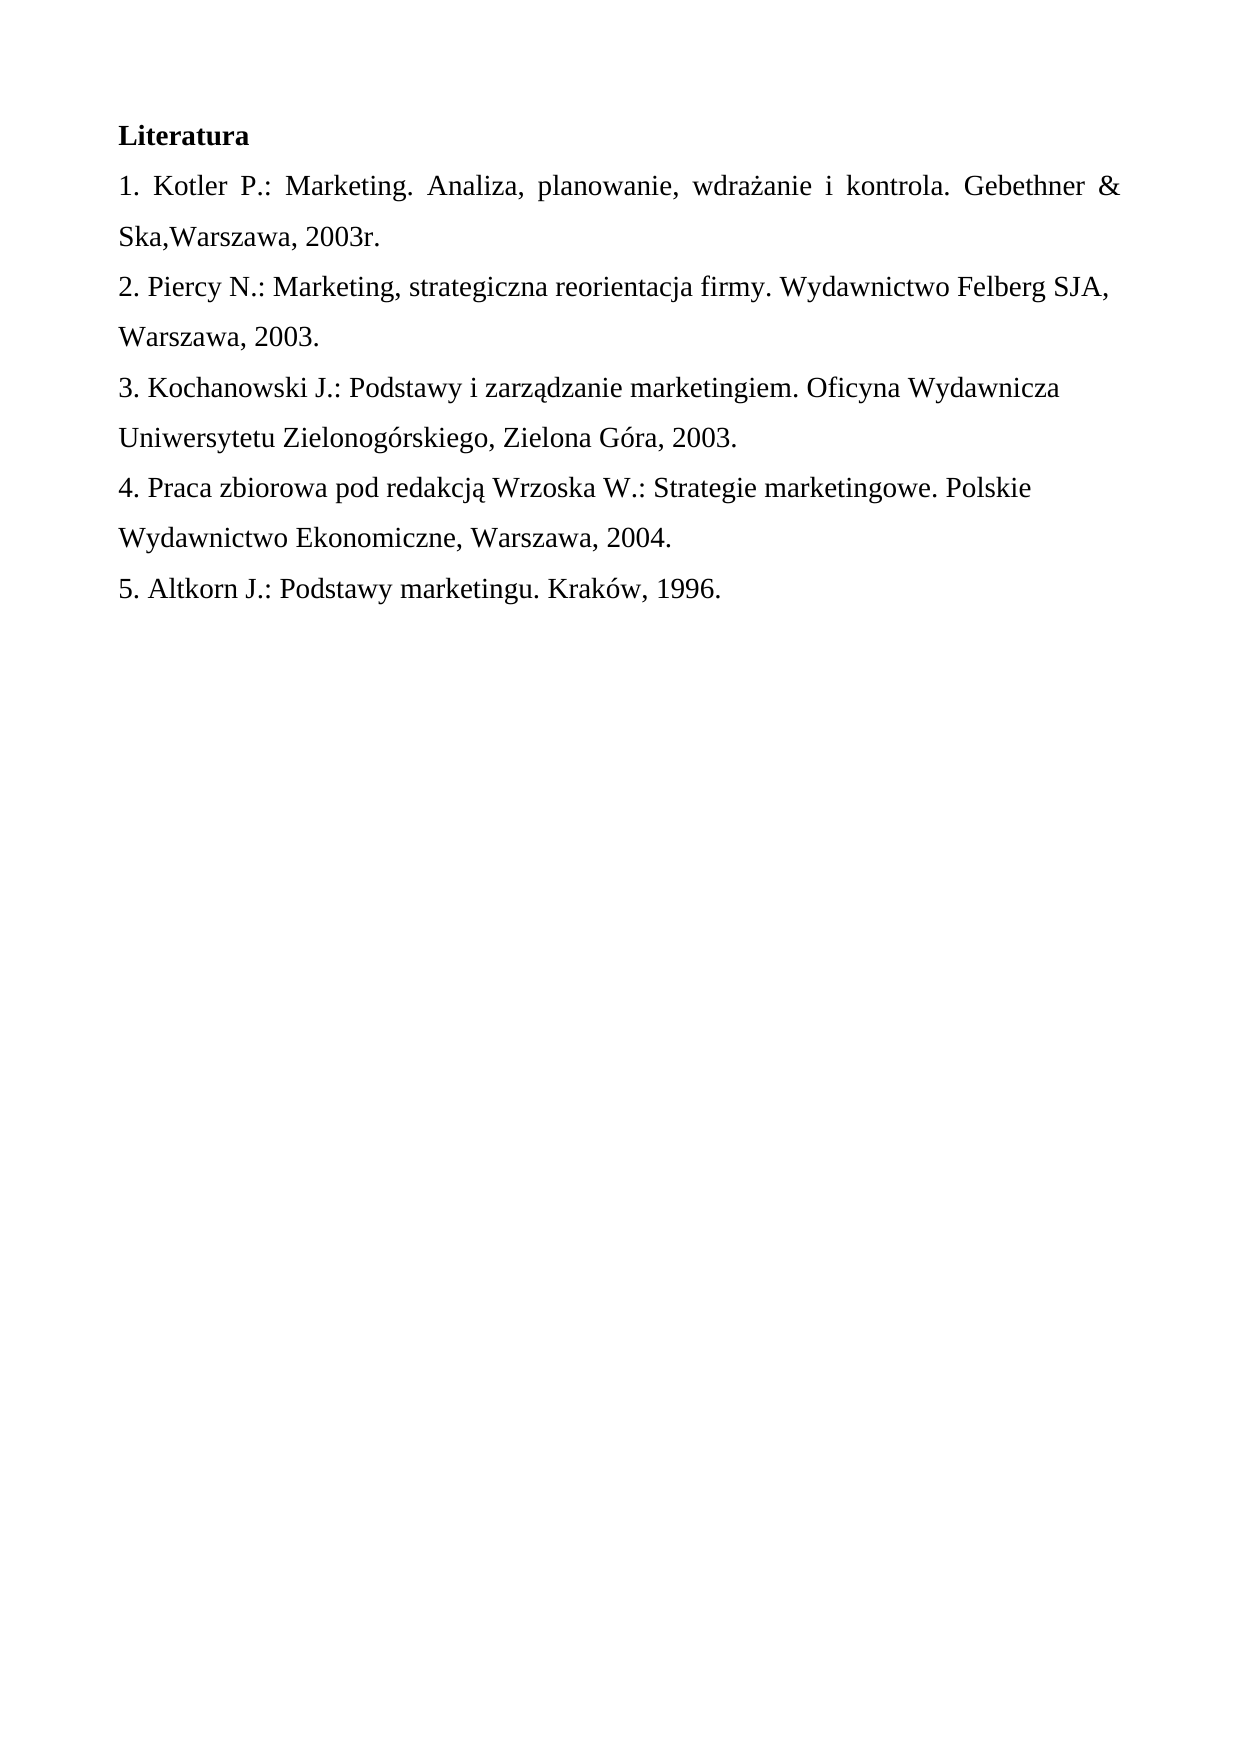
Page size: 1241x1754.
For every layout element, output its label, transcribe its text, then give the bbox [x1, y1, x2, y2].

text 3. Kochanowski J.: Podstawy i zarządzanie marketingiem. Oficyna Wydawnicza [118, 370, 1122, 403]
text Wydawnictwo Ekonomiczne, Warszawa, 2004. [118, 521, 1122, 554]
text 2. Piercy N.: Marketing, strategiczna reorientacja firmy. Wydawnictwo Felberg SJA, [118, 269, 1122, 303]
text Literatura [118, 118, 1122, 152]
text 5. Altkorn J.: Podstawy marketingu. Kraków, 1996. [118, 571, 1122, 604]
text 4. Praca zbiorowa pod redakcją Wrzoska W.: Strategie marketingowe. Polskie [118, 470, 1122, 504]
text Warszawa, 2003. [118, 319, 1122, 353]
text Uniwersytetu Zielonogórskiego, Zielona Góra, 2003. [118, 420, 1122, 453]
text 1. Kotler P.: Marketing. Analiza, planowanie, wdrażanie i kontrola. Gebethner & Ska,Warszawa, 2003r. [118, 168, 1122, 252]
